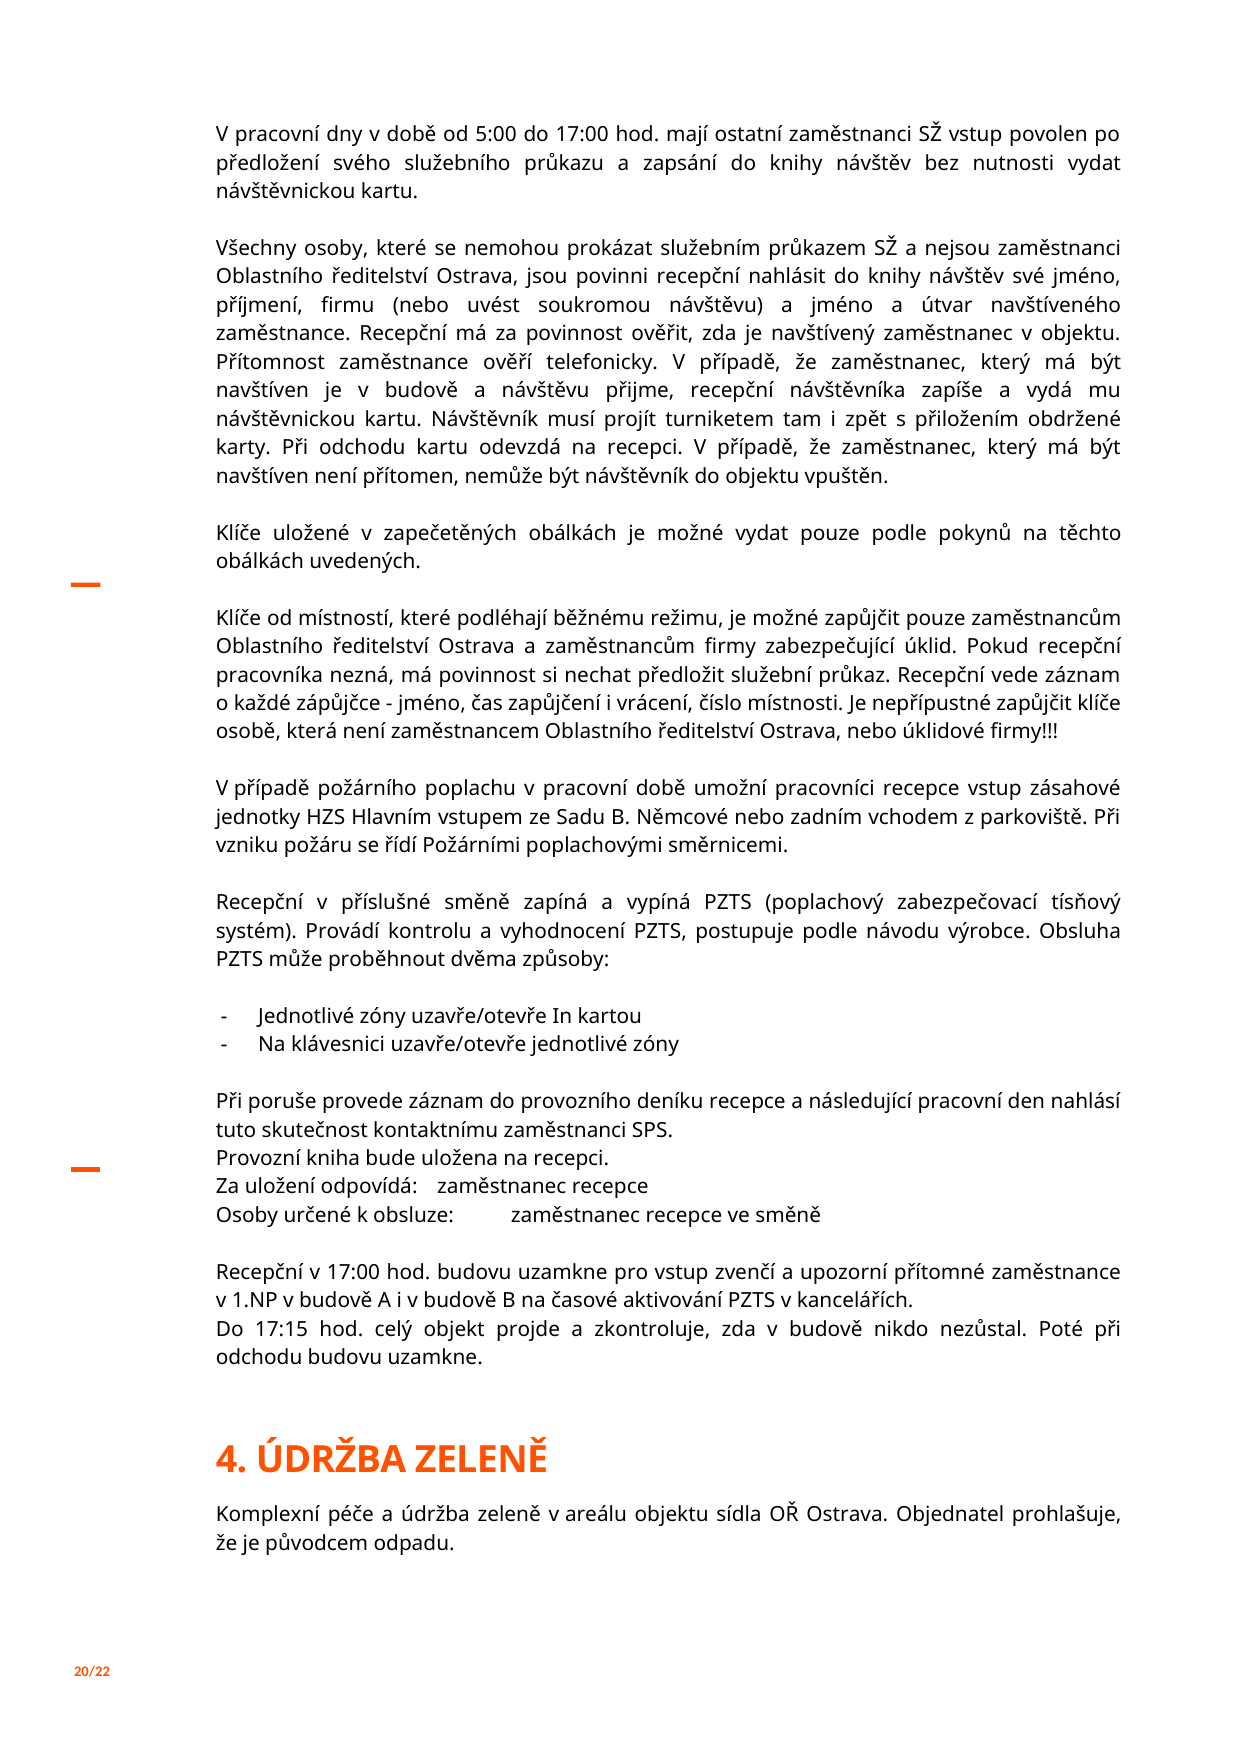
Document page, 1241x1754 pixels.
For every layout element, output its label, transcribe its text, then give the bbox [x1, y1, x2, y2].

text V případě požárního poplachu v pracovní době umožní pracovníci recepce vstup zásahové jednotky HZS Hlavním vstupem ze Sadu B. Němcové nebo zadním vchodem z parkoviště. Při vzniku požáru se řídí Požárními poplachovými směrnicemi. [216, 773, 1122, 859]
text Provozní kniha bude uložena na recepci. [216, 1143, 1122, 1172]
text V pracovní dny v době od 5:00 do 17:00 hod. mají ostatní zaměstnanci SŽ vstup povolen po předložení svého služebního průkazu a zapsání do knihy návštěv bez nutnosti vydat návštěvnickou kartu. [216, 119, 1122, 205]
text Osoby určené k obsluze: zaměstnanec recepce ve směně [216, 1200, 1122, 1228]
text Komplexní péče a údržba zeleně v areálu objektu sídla OŘ Ostrava. Objednatel prohlašuje, že je původcem odpadu. [216, 1499, 1122, 1556]
text Všechny osoby, které se nemohou prokázat služebním průkazem SŽ a nejsou zaměstnanci Oblastního ředitelství Ostrava, jsou povinni recepční nahlásit do knihy návštěv své jméno, příjmení, firmu (nebo uvést soukromou návštěvu) a jméno a útvar navštíveného zaměstnance. Recepční má za povinnost ověřit, zda je navštívený zaměstnanec v objektu. Přítomnost zaměstnance ověří telefonicky. V případě, že zaměstnanec, který má být navštíven je v budově a návštěvu přijme, recepční návštěvníka zapíše a vydá mu návštěvnickou kartu. Návštěvník musí projít turniketem tam i zpět s přiložením obdržené karty. Při odchodu kartu odevzdá na recepci. V případě, že zaměstnanec, který má být navštíven není přítomen, nemůže být návštěvník do objektu vpuštěn. [216, 233, 1122, 489]
list Jednotlivé zóny uzavře/otevře In kartou [220, 1001, 1122, 1029]
text Za uložení odpovídá: zaměstnanec recepce [216, 1172, 1122, 1200]
text Klíče uložené v zapečetěných obálkách je možné vydat pouze podle pokynů na těchto obálkách uvedených. [216, 518, 1122, 574]
text Klíče od místností, které podléhají běžnému režimu, je možné zapůjčit pouze zaměstnancům Oblastního ředitelství Ostrava a zaměstnancům firmy zabezpečující úklid. Pokud recepční pracovníka nezná, má povinnost si nechat předložit služební průkaz. Recepční vede záznam o každé zápůjčce - jméno, čas zapůjčení i vrácení, číslo místnosti. Je nepřípustné zapůjčit klíče osobě, která není zaměstnancem Oblastního ředitelství Ostrava, nebo úklidové firmy!!! [216, 603, 1122, 745]
text Recepční v příslušné směně zapíná a vypíná PZTS (poplachový zabezpečovací tísňový systém). Provádí kontrolu a vyhodnocení PZTS, postupuje podle návodu výrobce. Obsluha PZTS může proběhnout dvěma způsoby: [216, 887, 1122, 973]
text Při poruše provede záznam do provozního deníku recepce a následující pracovní den nahlásí tuto skutečnost kontaktnímu zaměstnanci SPS. [216, 1086, 1122, 1143]
subtitle 4. ÚDRŽBA ZELENĚ [216, 1432, 1122, 1483]
text Do 17:15 hod. celý objekt projde a zkontroluje, zda v budově nikdo nezůstal. Poté při odchodu budovu uzamkne. [216, 1314, 1122, 1371]
text Recepční v 17:00 hod. budovu uzamkne pro vstup zvenčí a upozorní přítomné zaměstnance v 1.NP v budově A i v budově B na časové aktivování PZTS v kancelářích. [216, 1257, 1122, 1314]
list Na klávesnici uzavře/otevře jednotlivé zóny [220, 1029, 1122, 1058]
